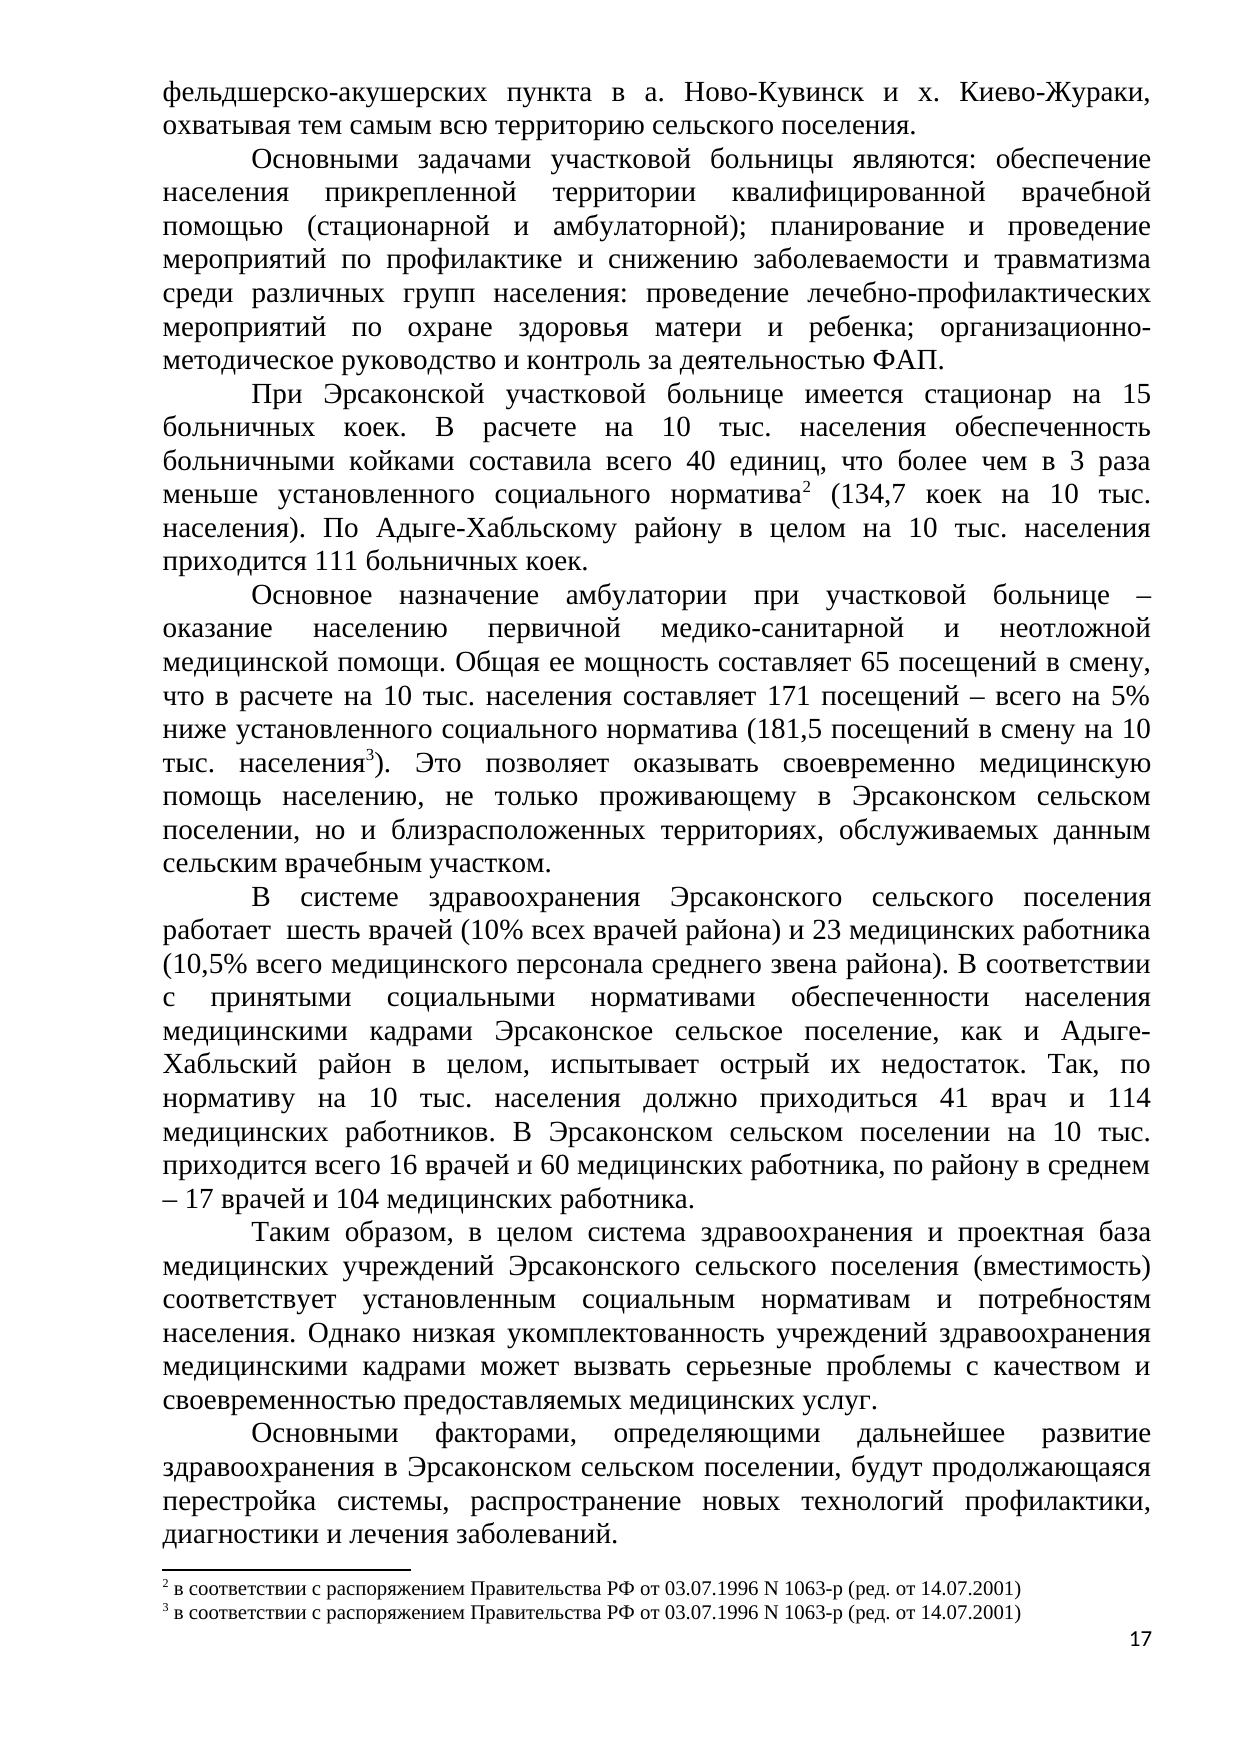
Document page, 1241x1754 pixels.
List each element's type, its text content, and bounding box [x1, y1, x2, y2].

text При Эрсаконской участковой больнице имеется стационар на 15 больничных коек. В расчете на 10 тыс. населения обеспеченность больничными койками составила всего 40 единиц, что более чем в 3 раза меньше установленного социального норматива (134,7 коек на 10 тыс. населения). По Адыге-Хабльскому району в целом на 10 тыс. населения приходится 111 больничных коек. [162, 376, 1152, 577]
text Основными задачами участковой больницы являются: обеспечение населения прикрепленной территории квалифицированной врачебной помощью (стационарной и амбулаторной); планирование и проведение мероприятий по профилактике и снижению заболеваемости и травматизма среди различных групп населения: проведение лечебно-профилактических мероприятий по охране здоровья матери и ребенка; организационно-методическое руководство и контроль за деятельностью ФАП. [162, 141, 1152, 376]
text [162, 74, 1152, 141]
text В системе здравоохранения Эрсаконского сельского поселения работает шесть врачей (10% всех врачей района) и 23 медицинских работника (10,5% всего медицинского персонала среднего звена района). В соответствии с принятыми социальными нормативами обеспеченности населения медицинскими кадрами Эрсаконское сельское поселение, как и Адыге-Хабльский район в целом, испытывает острый их недостаток. Так, по нормативу на 10 тыс. населения должно приходиться 41 врач и 114 медицинских работников. В Эрсаконском сельском поселении на 10 тыс. приходится всего 16 врачей и 60 медицинских работника, по району в среднем – 17 врачей и 104 медицинских работника. [162, 879, 1152, 1214]
text Основное назначение амбулатории при участковой больнице – оказание населению первичной медико-санитарной и неотложной медицинской помощи. Общая ее мощность составляет 65 посещений в смену, что в расчете на 10 тыс. населения составляет 171 посещений – всего на 5% ниже установленного социального норматива (181,5 посещений в смену на 10 тыс. населения). Это позволяет оказывать своевременно медицинскую помощь населению, не только проживающему в Эрсаконском сельском поселении, но и близрасположенных территориях, обслуживаемых данным сельским врачебным участком. [162, 577, 1152, 879]
text Таким образом, в целом система здравоохранения и проектная база медицинских учреждений Эрсаконского сельского поселения (вместимость) соответствует установленным социальным нормативам и потребностям населения. Однако низкая укомплектованность учреждений здравоохранения медицинскими кадрами может вызвать серьезные проблемы с качеством и своевременностью предоставляемых медицинских услуг. [162, 1214, 1152, 1416]
text Основными факторами, определяющими дальнейшее развитие здравоохранения в Эрсаконском сельском поселении, будут продолжающаяся перестройка системы, распространение новых технологий профилактики, диагностики и лечения заболеваний. [162, 1416, 1152, 1550]
